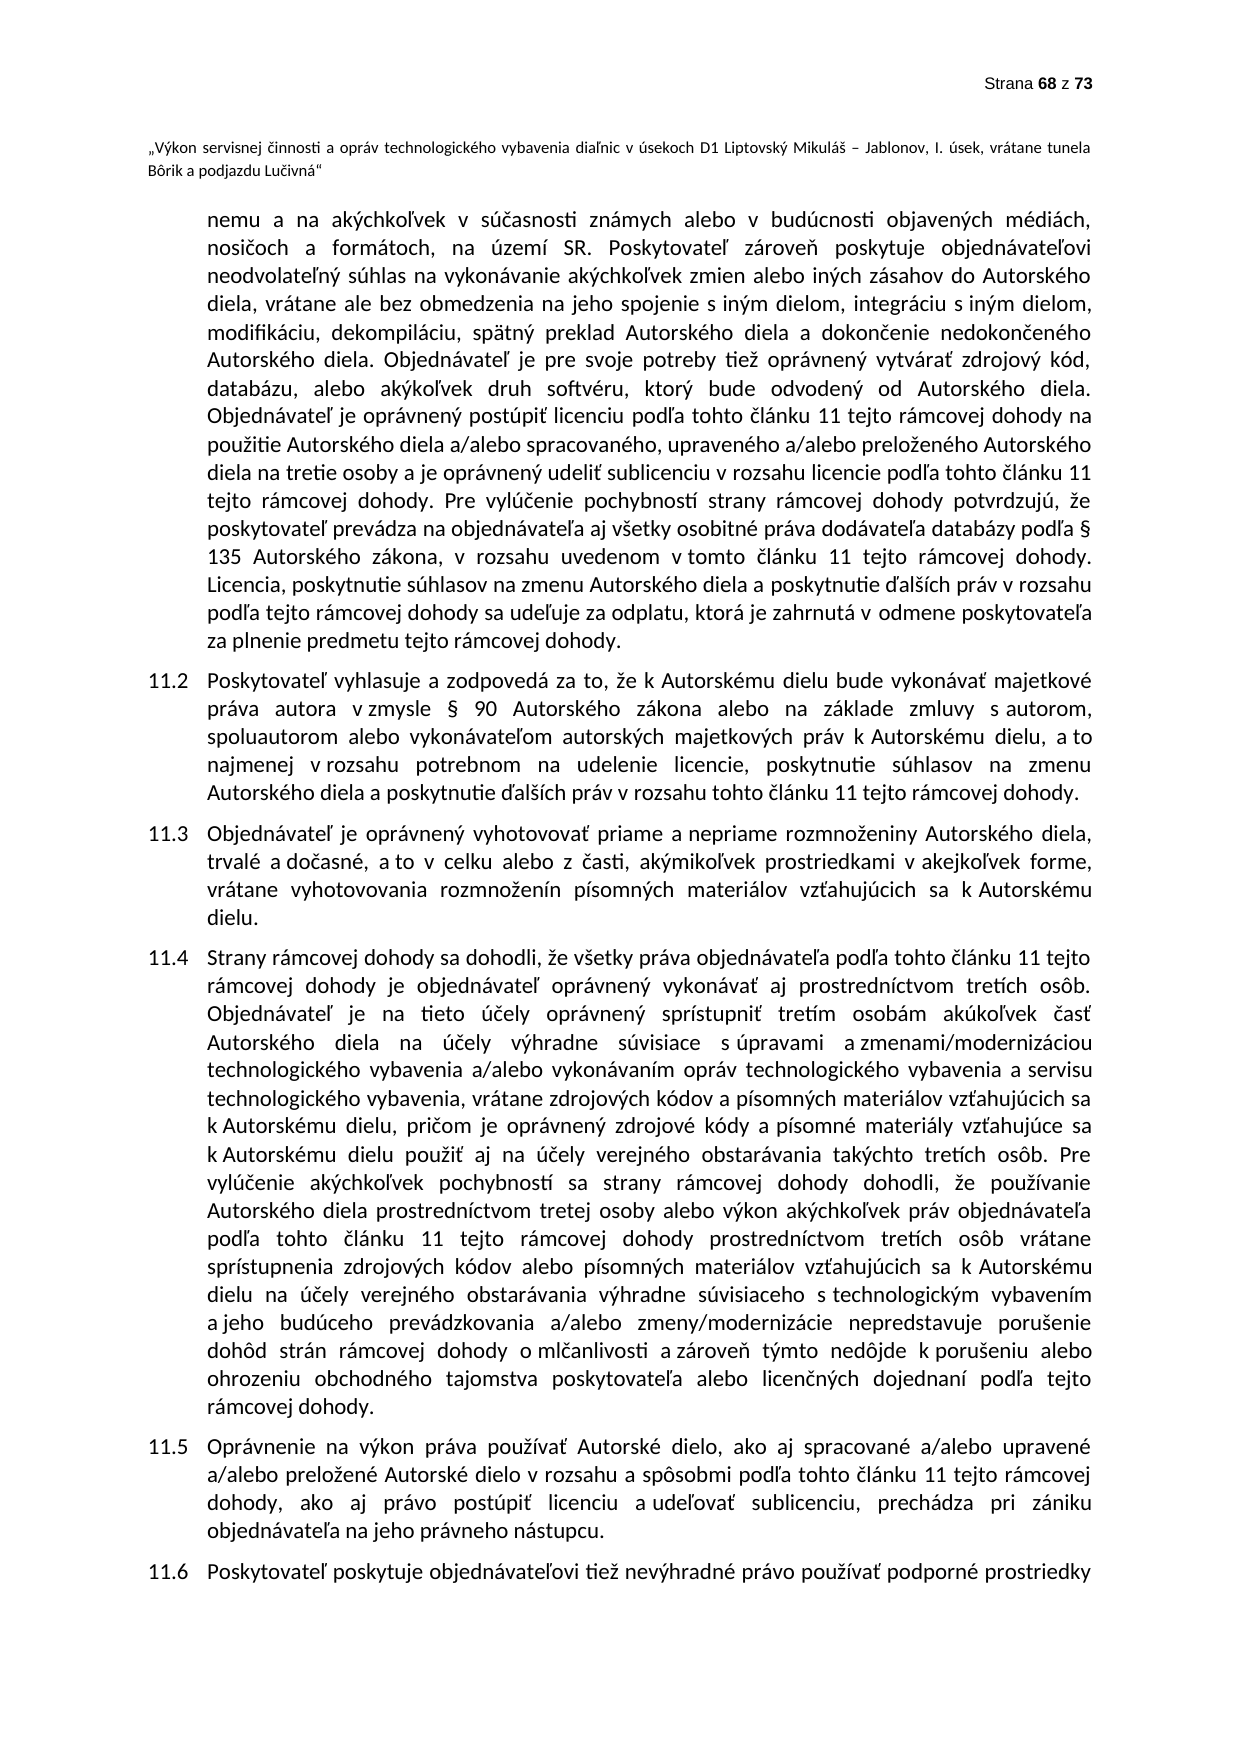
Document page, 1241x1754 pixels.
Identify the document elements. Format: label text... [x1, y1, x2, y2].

list Oprávnenie na výkon práva používať Autorské dielo, ako aj spracované a/alebo upravené a/alebo preložené Autorské dielo v rozsahu a spôsobmi podľa tohto článku 11 tejto rámcovej dohody, ako aj právo postúpiť licenciu a udeľovať sublicenciu, prechádza pri zániku objednávateľa na jeho právneho nástupcu. [148, 1432, 1092, 1544]
list Poskytovateľ vyhlasuje a zodpovedá za to, že k Autorskému dielu bude vykonávať majetkové práva autora v zmysle § 90 Autorského zákona alebo na základe zmluvy s autorom, spoluautorom alebo vykonávateľom autorských majetkových práv k Autorskému dielu, a to najmenej v rozsahu potrebnom na udelenie licencie, poskytnutie súhlasov na zmenu Autorského diela a poskytnutie ďalších práv v rozsahu tohto článku 11 tejto rámcovej dohody. [148, 666, 1092, 806]
list Strany rámcovej dohody sa dohodli, že všetky práva objednávateľa podľa tohto článku 11 tejto rámcovej dohody je objednávateľ oprávnený vykonávať aj prostredníctvom tretích osôb. Objednávateľ je na tieto účely oprávnený sprístupniť tretím osobám akúkoľvek časť Autorského diela na účely výhradne súvisiace s úpravami a zmenami/modernizáciou technologického vybavenia a/alebo vykonávaním opráv technologického vybavenia a servisu technologického vybavenia, vrátane zdrojových kódov a písomných materiálov vzťahujúcich sa k Autorskému dielu, pričom je oprávnený zdrojové kódy a písomné materiály vzťahujúce sa k Autorskému dielu použiť aj na účely verejného obstarávania takýchto tretích osôb. Pre vylúčenie akýchkoľvek pochybností sa strany rámcovej dohody dohodli, že používanie Autorského diela prostredníctvom tretej osoby alebo výkon akýchkoľvek práv objednávateľa podľa tohto článku 11 tejto rámcovej dohody prostredníctvom tretích osôb vrátane sprístupnenia zdrojových kódov alebo písomných materiálov vzťahujúcich sa k Autorskému dielu na účely verejného obstarávania výhradne súvisiaceho s technologickým vybavením a jeho budúceho prevádzkovania a/alebo zmeny/modernizácie nepredstavuje porušenie dohôd strán rámcovej dohody o mlčanlivosti a zároveň týmto nedôjde k porušeniu alebo ohrozeniu obchodného tajomstva poskytovateľa alebo licenčných dojednaní podľa tejto rámcovej dohody. [148, 943, 1092, 1420]
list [148, 1557, 1092, 1585]
list Objednávateľ je oprávnený vyhotovovať priame a nepriame rozmnoženiny Autorského diela, trvalé a dočasné, a to v celku alebo z časti, akýmikoľvek prostriedkami v akejkoľvek forme, vrátane vyhotovovania rozmnoženín písomných materiálov vzťahujúcich sa k Autorskému dielu. [148, 819, 1092, 931]
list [148, 206, 1092, 654]
